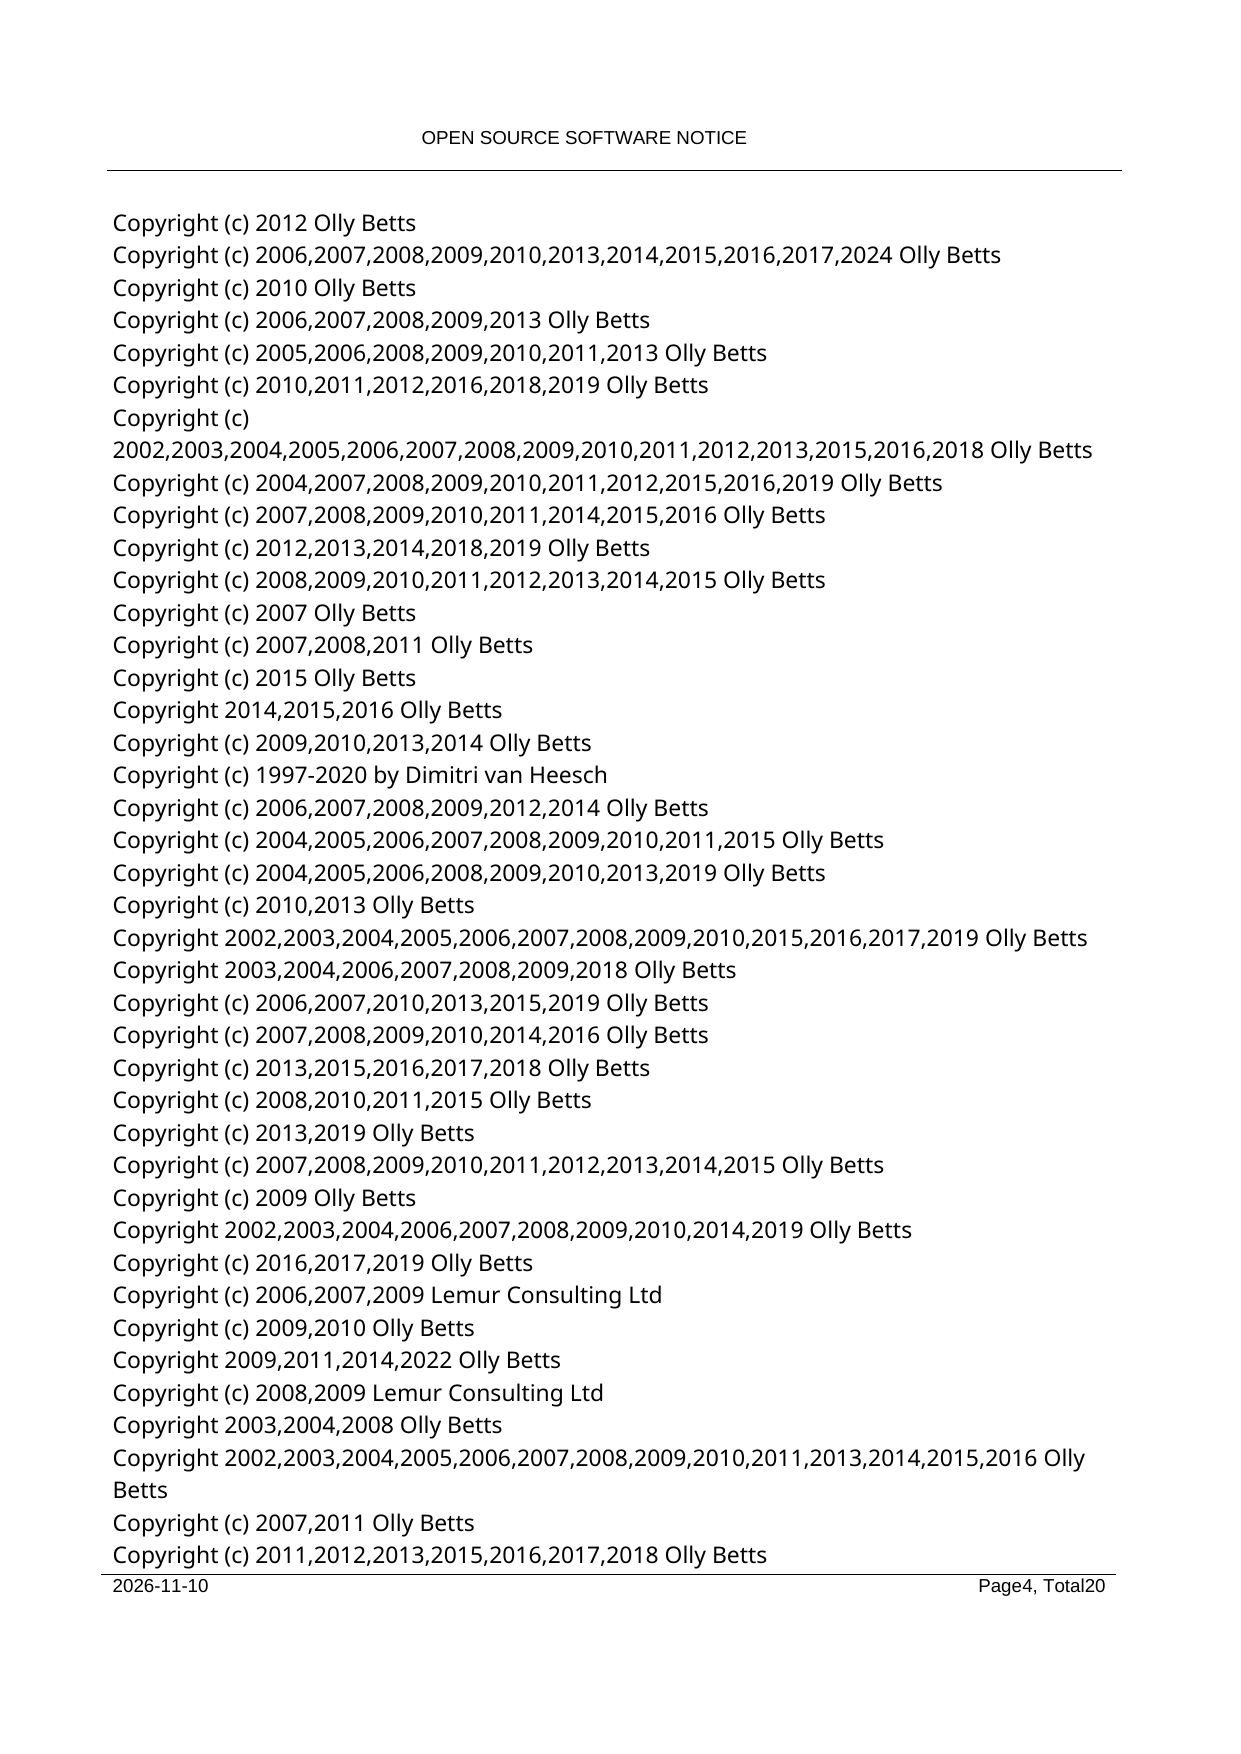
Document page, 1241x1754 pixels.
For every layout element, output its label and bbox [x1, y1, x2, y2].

text [112, 206, 1128, 1571]
